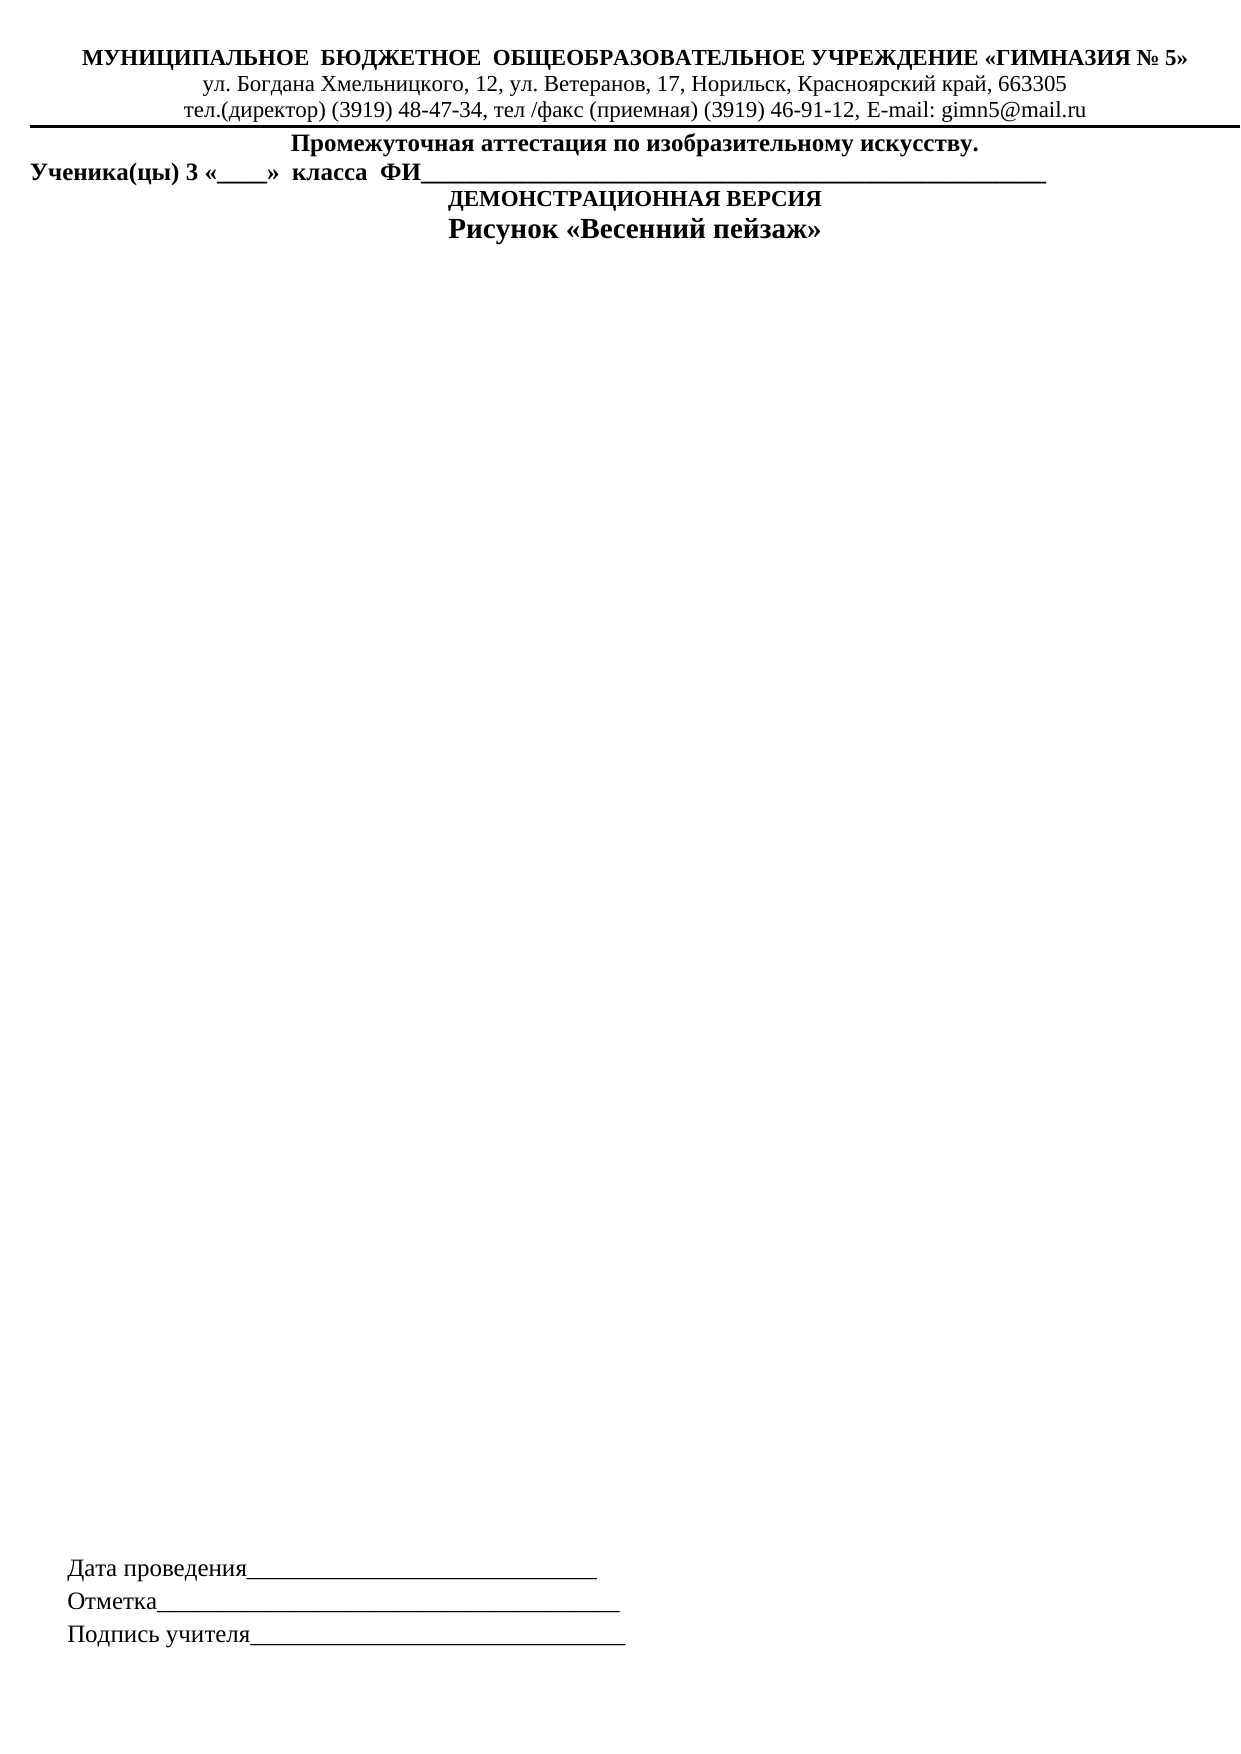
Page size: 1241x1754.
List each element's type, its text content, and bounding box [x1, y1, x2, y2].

text Дата проведения____________________________ [67, 1553, 1240, 1582]
text ул. Богдана Хмельницкого, 12, ул. Ветеранов, 17, Норильск, Красноярский край, 663305 [29, 70, 1240, 96]
text ДЕМОНСТРАЦИОННАЯ ВЕРСИЯ [29, 185, 1240, 212]
text Рисунок «Весенний пейзаж» [29, 212, 1240, 245]
text Подпись учителя______________________________ [29, 1619, 1240, 1648]
text Ученика(цы) 3 «____» класса ФИ__________________________________________________ [29, 157, 1240, 185]
text МУНИЦИПАЛЬНОЕ БЮДЖЕТНОЕ ОБЩЕОБРАЗОВАТЕЛЬНОЕ Учреждение «ГИМНАЗИЯ № 5» [29, 43, 1240, 70]
text Отметка_____________________________________ [67, 1586, 1240, 1615]
text Промежуточная аттестация по изобразительному искусству. [29, 128, 1240, 157]
text тел.(директор) (3919) 48-47-34, тел /факс (приемная) (3919) 46-91-12, E-mail: gimn5@mail.ru [29, 96, 1240, 128]
